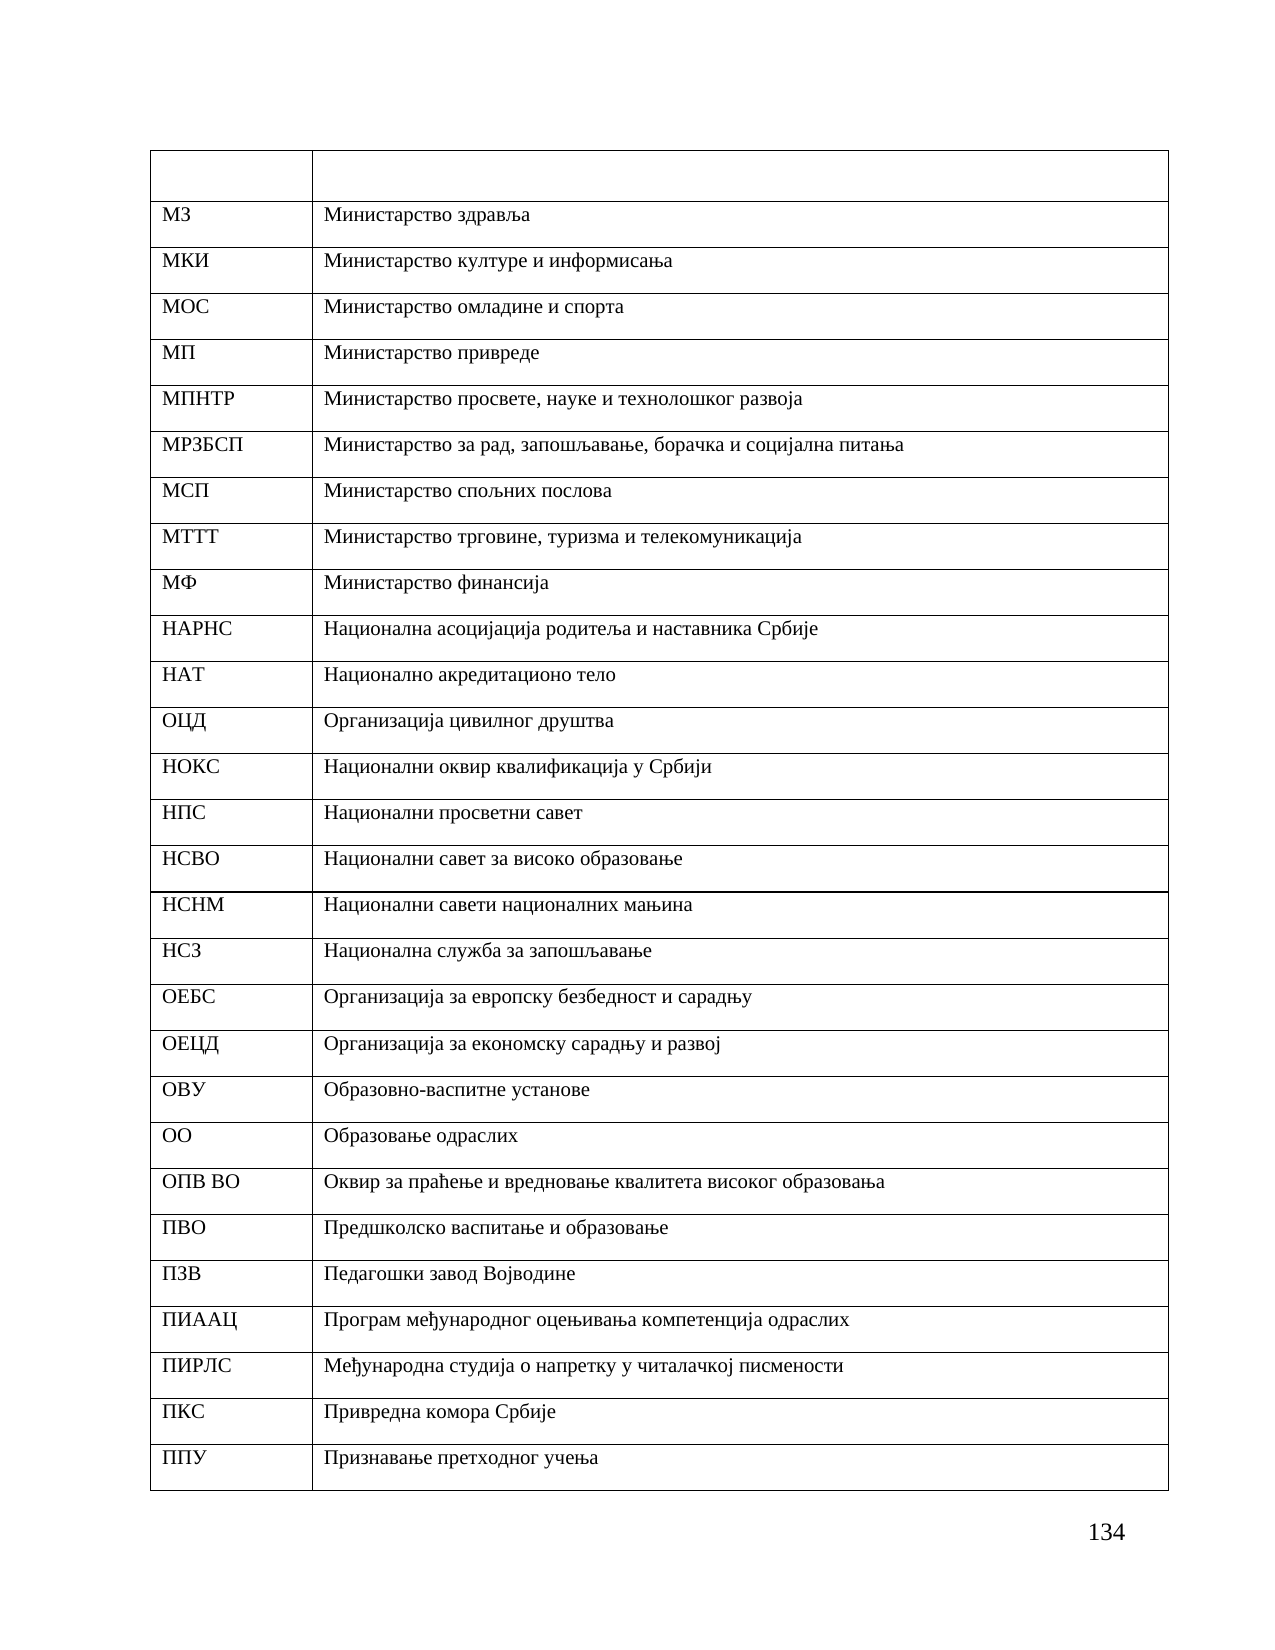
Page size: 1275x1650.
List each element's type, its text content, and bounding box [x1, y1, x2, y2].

table_cell МЗ [151, 202, 312, 247]
table_cell ОПВ ВО [151, 1169, 312, 1214]
table_cell ПЗВ [151, 1261, 312, 1306]
table_cell МФ [151, 570, 312, 615]
table_cell Национални савети националних мањина [313, 893, 1168, 937]
table_cell Програм међународног оцењивања компетенција одраслих [313, 1307, 1168, 1352]
table_cell НОКС [151, 754, 312, 799]
table_cell Министарство спољних послова [313, 478, 1168, 523]
table_cell НСНМ [151, 893, 312, 937]
table_cell МТТТ [151, 524, 312, 569]
table_cell МП [151, 340, 312, 385]
table_cell Министарство просвете, науке и технолошког развоја [313, 386, 1168, 431]
table_cell Привредна комора Србије [313, 1399, 1168, 1444]
table_cell МКИ [151, 248, 312, 293]
table_cell Предшколско васпитање и образовање [313, 1215, 1168, 1260]
table_cell Национални оквир квалификација у Србији [313, 754, 1168, 799]
table_cell ПИРЛС [151, 1353, 312, 1398]
table_cell Министарство финансија [313, 570, 1168, 615]
table_cell ОЕЦД [151, 1031, 312, 1076]
table_cell Организација за европску безбедност и сарадњу [313, 985, 1168, 1029]
table_cell НАРНС [151, 616, 312, 661]
table_cell Министарство трговине, туризма и телекомуникација [313, 524, 1168, 569]
table_cell МПНТР [151, 386, 312, 431]
table_cell Организација цивилног друштва [313, 708, 1168, 753]
table_cell Министарство здравља [313, 202, 1168, 247]
table_cell Признавање претходног учења [313, 1445, 1168, 1490]
table_cell ОЕБС [151, 985, 312, 1029]
table_cell ПКС [151, 1399, 312, 1444]
table_cell МСП [151, 478, 312, 523]
table_cell ПВО [151, 1215, 312, 1260]
table_cell Образовање одраслих [313, 1123, 1168, 1168]
table_cell НСВО [151, 846, 312, 891]
table_cell Министарство привреде [313, 340, 1168, 385]
table_cell НАТ [151, 662, 312, 707]
table_cell Национална служба за запошљавање [313, 939, 1168, 983]
table_cell Национални просветни савет [313, 800, 1168, 845]
table_cell МЕИ [151, 151, 312, 201]
table_cell НПС [151, 800, 312, 845]
table_cell Министарство културе и информисања [313, 248, 1168, 293]
table_cell ППУ [151, 1445, 312, 1490]
table_cell Организација за економску сарадњу и развој [313, 1031, 1168, 1076]
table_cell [313, 151, 1168, 201]
table_cell Педагошки завод Војводине [313, 1261, 1168, 1306]
table_cell Национална асоцијација родитеља и наставника Србије [313, 616, 1168, 661]
table_cell Министарство за рад, запошљавање, борачка и социјална питања [313, 432, 1168, 477]
table_cell МОС [151, 294, 312, 339]
table_cell ПИААЦ [151, 1307, 312, 1352]
table_cell НСЗ [151, 939, 312, 983]
table_cell Национални савет за високо образовање [313, 846, 1168, 891]
table_cell ОВУ [151, 1077, 312, 1122]
table_cell ОО [151, 1123, 312, 1168]
table_cell МРЗБСП [151, 432, 312, 477]
table_cell Међународна студија о напретку у читалачкој писмености [313, 1353, 1168, 1398]
table_cell Министарство омладине и спорта [313, 294, 1168, 339]
table_cell ОЦД [151, 708, 312, 753]
table_cell Образовно-васпитне установе [313, 1077, 1168, 1122]
table_cell Оквир за праћење и вредновање квалитета високог образовања [313, 1169, 1168, 1214]
table_cell Национално акредитационо тело [313, 662, 1168, 707]
